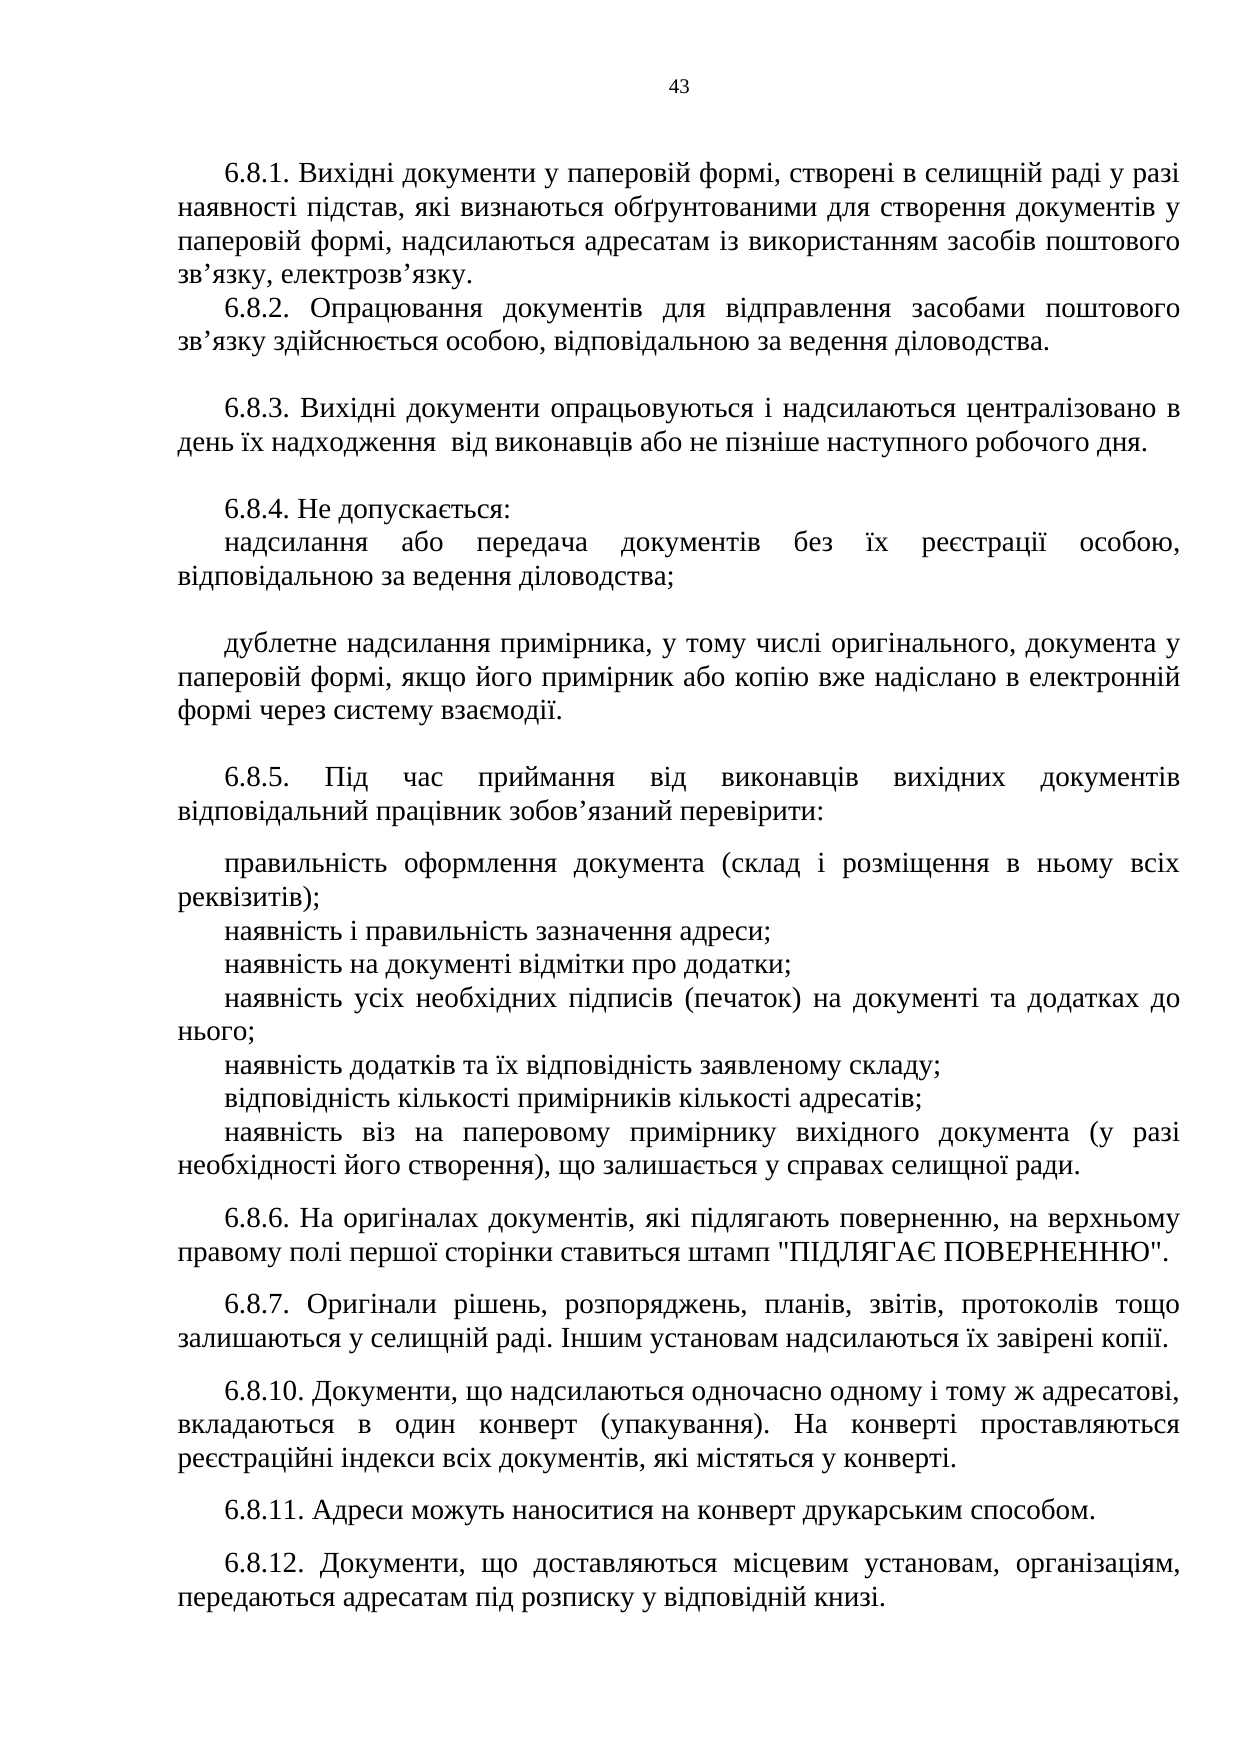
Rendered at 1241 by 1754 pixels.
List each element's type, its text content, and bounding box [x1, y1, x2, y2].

text наявність і правильність зазначення адреси; [177, 913, 1181, 946]
text 6.8.12. Документи, що доставляються місцевим установам, організаціям, передаються адресатам під розписку у відповідній книзі. [177, 1545, 1181, 1612]
text наявність додатків та їх відповідність заявленому складу; [177, 1047, 1181, 1080]
text наявність усіх необхідних підписів (печаток) на документі та додатках до нього; [177, 980, 1181, 1047]
text 6.8.2. Опрацювання документів для відправлення засобами поштового зв’язку здійснюється особою, відповідальною за ведення діловодства. [177, 290, 1181, 357]
text правильність оформлення документа (склад і розміщення в ньому всіх реквізитів); [177, 846, 1181, 913]
text 6.8.5. Під час приймання від виконавців вихідних документів відповідальний працівник зобов’язаний перевірити: [177, 759, 1181, 826]
text наявність на документі відмітки про додатки; [177, 946, 1181, 980]
text дублетне надсилання примірника, у тому числі оригінального, документа у паперовій формі, якщо його примірник або копію вже надіслано в електронній формі через систему взаємодії. [177, 625, 1181, 726]
text 6.8.6. На оригіналах документів, які підлягають поверненню, на верхньому правому полі першої сторінки ставиться штамп "ПІДЛЯГАЄ ПОВЕРНЕННЮ". [177, 1200, 1181, 1267]
text 6.8.11. Адреси можуть наноситися на конверт друкарським способом. [177, 1492, 1181, 1526]
text 6.8.3. Вихідні документи опрацьовуються і надсилаються централізовано в день їх надходження від виконавців або не пізніше наступного робочого дня. [177, 390, 1181, 457]
text наявність віз на паперовому примірнику вихідного документа (у разі необхідності його створення), що залишається у справах селищної ради. [177, 1114, 1181, 1181]
text надсилання або передача документів без їх реєстрації особою, відповідальною за ведення діловодства; [177, 524, 1181, 592]
text 6.8.1. Вихідні документи у паперовій формі, створені в селищній раді у разі наявності підстав, які визнаються обґрунтованими для створення документів у паперовій формі, надсилаються адресатам із використанням засобів поштового зв’язку, електрозв’язку. [177, 156, 1181, 290]
text 6.8.4. Не допускається: [177, 491, 1181, 524]
text 6.8.10. Документи, що надсилаються одночасно одному і тому ж адресатові, вкладаються в один конверт (упакування). На конверті проставляються реєстраційні індекси всіх документів, які містяться у конверті. [177, 1373, 1181, 1473]
text 6.8.7. Оригінали рішень, розпоряджень, планів, звітів, протоколів тощо залишаються у селищній раді. Іншим установам надсилаються їх завірені копії. [177, 1286, 1181, 1353]
text відповідність кількості примірників кількості адресатів; [177, 1080, 1181, 1114]
